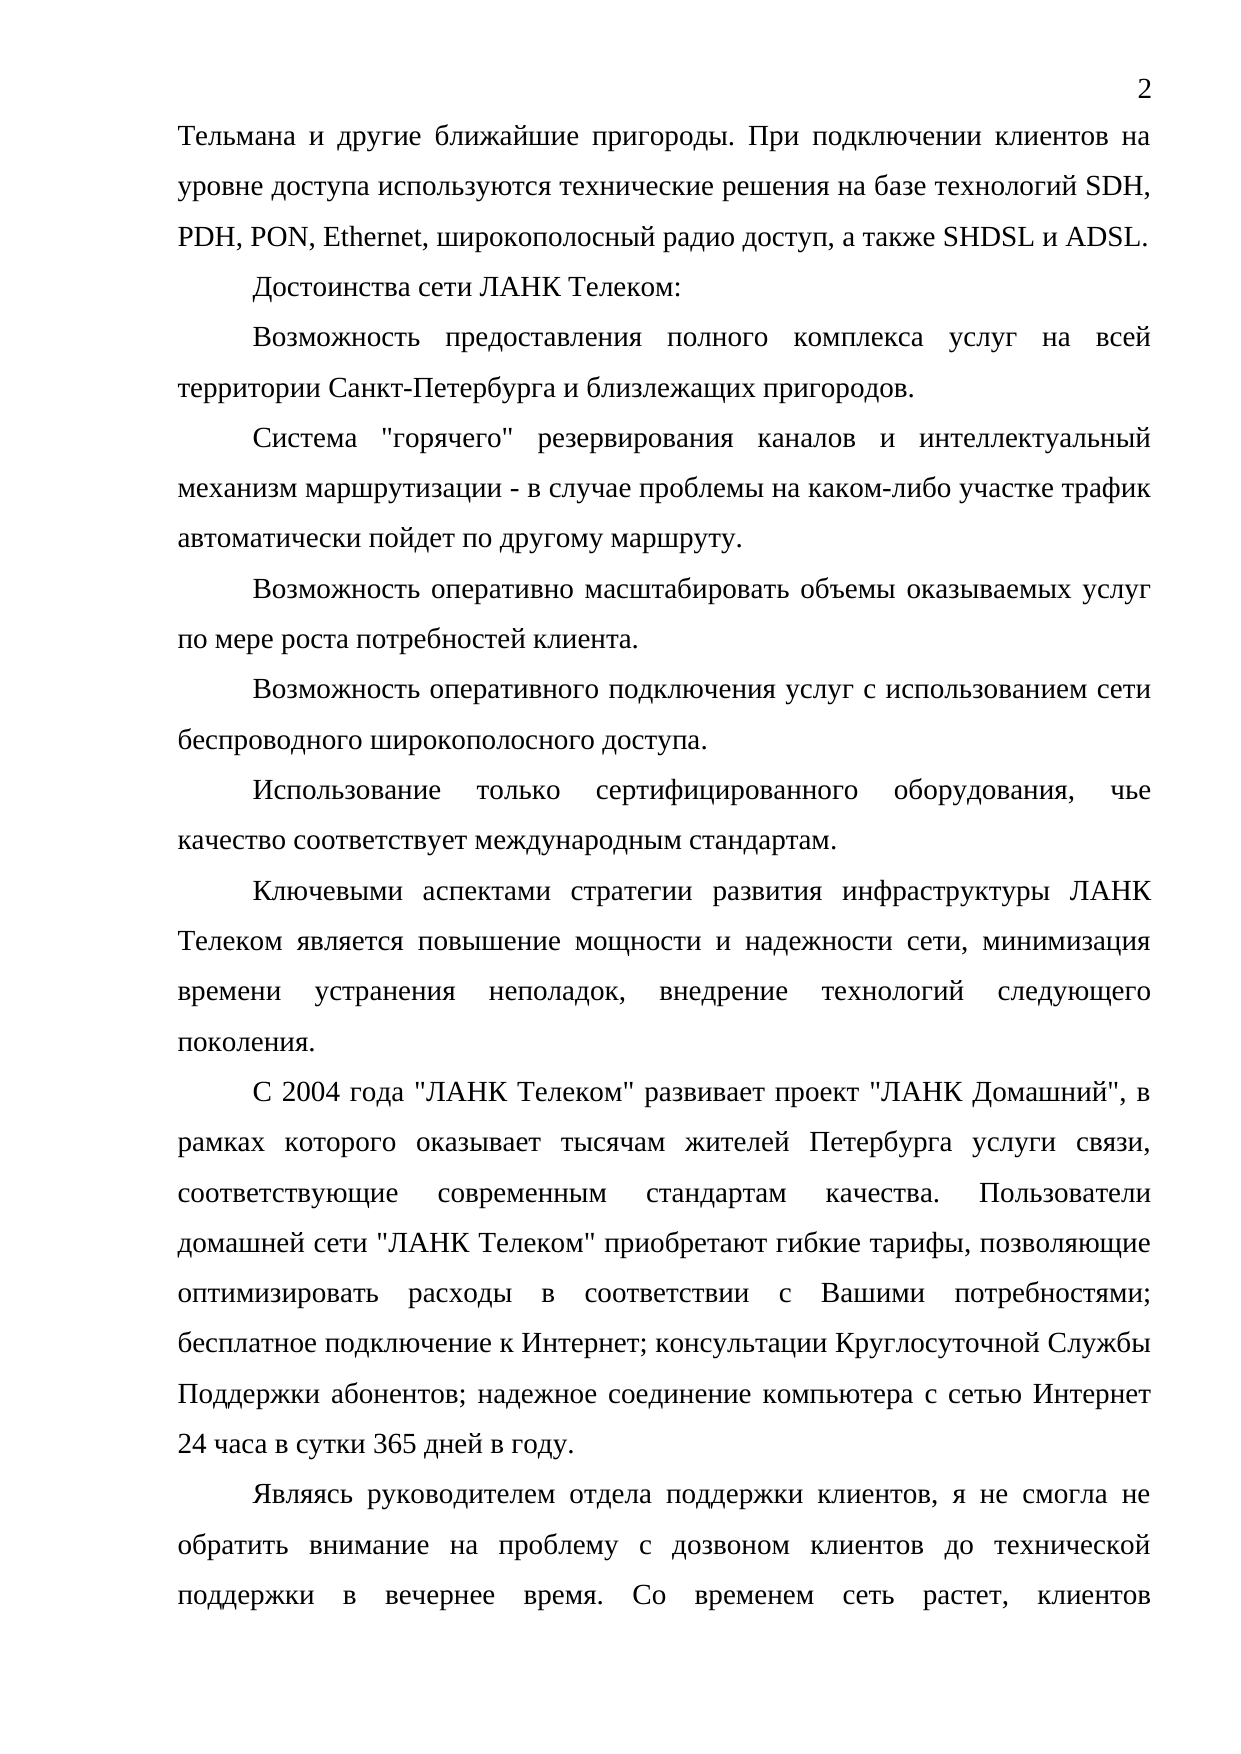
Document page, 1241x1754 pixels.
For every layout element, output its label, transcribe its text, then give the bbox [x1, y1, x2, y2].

text Достоинства сети ЛАНК Телеком: [177, 269, 1152, 303]
text Возможность оперативно масштабировать объемы оказываемых услуг по мере роста потребностей клиента. [177, 571, 1152, 655]
text Возможность предоставления полного комплекса услуг на всей территории Санкт-Петербурга и близлежащих пригородов. [177, 319, 1152, 403]
text Система "горячего" резервирования каналов и интеллектуальный механизм маршрутизации - в случае проблемы на каком-либо участке трафик автоматически пойдет по другому маршруту. [177, 420, 1152, 554]
text Ключевыми аспектами стратегии развития инфраструктуры ЛАНК Телеком является повышение мощности и надежности сети, минимизация времени устранения неполадок, внедрение технологий следующего поколения. [177, 873, 1152, 1057]
text Возможность оперативного подключения услуг с использованием сети беспроводного широкополосного доступа. [177, 672, 1152, 755]
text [177, 118, 1152, 252]
text С 2004 года "ЛАНК Телеком" развивает проект "ЛАНК Домашний", в рамках которого оказывает тысячам жителей Петербурга услуги связи, соответствующие современным стандартам качества. Пользователи домашней сети "ЛАНК Телеком" приобретают гибкие тарифы, позволяющие оптимизировать расходы в соответствии с Вашими потребностями; бесплатное подключение к Интернет; консультации Круглосуточной Службы Поддержки абонентов; надежное соединение компьютера с сетью Интернет 24 часа в сутки 365 дней в году. [177, 1074, 1152, 1460]
text Использование только сертифицированного оборудования, чье качество соответствует международным стандартам. [177, 772, 1152, 856]
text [177, 1477, 1152, 1611]
